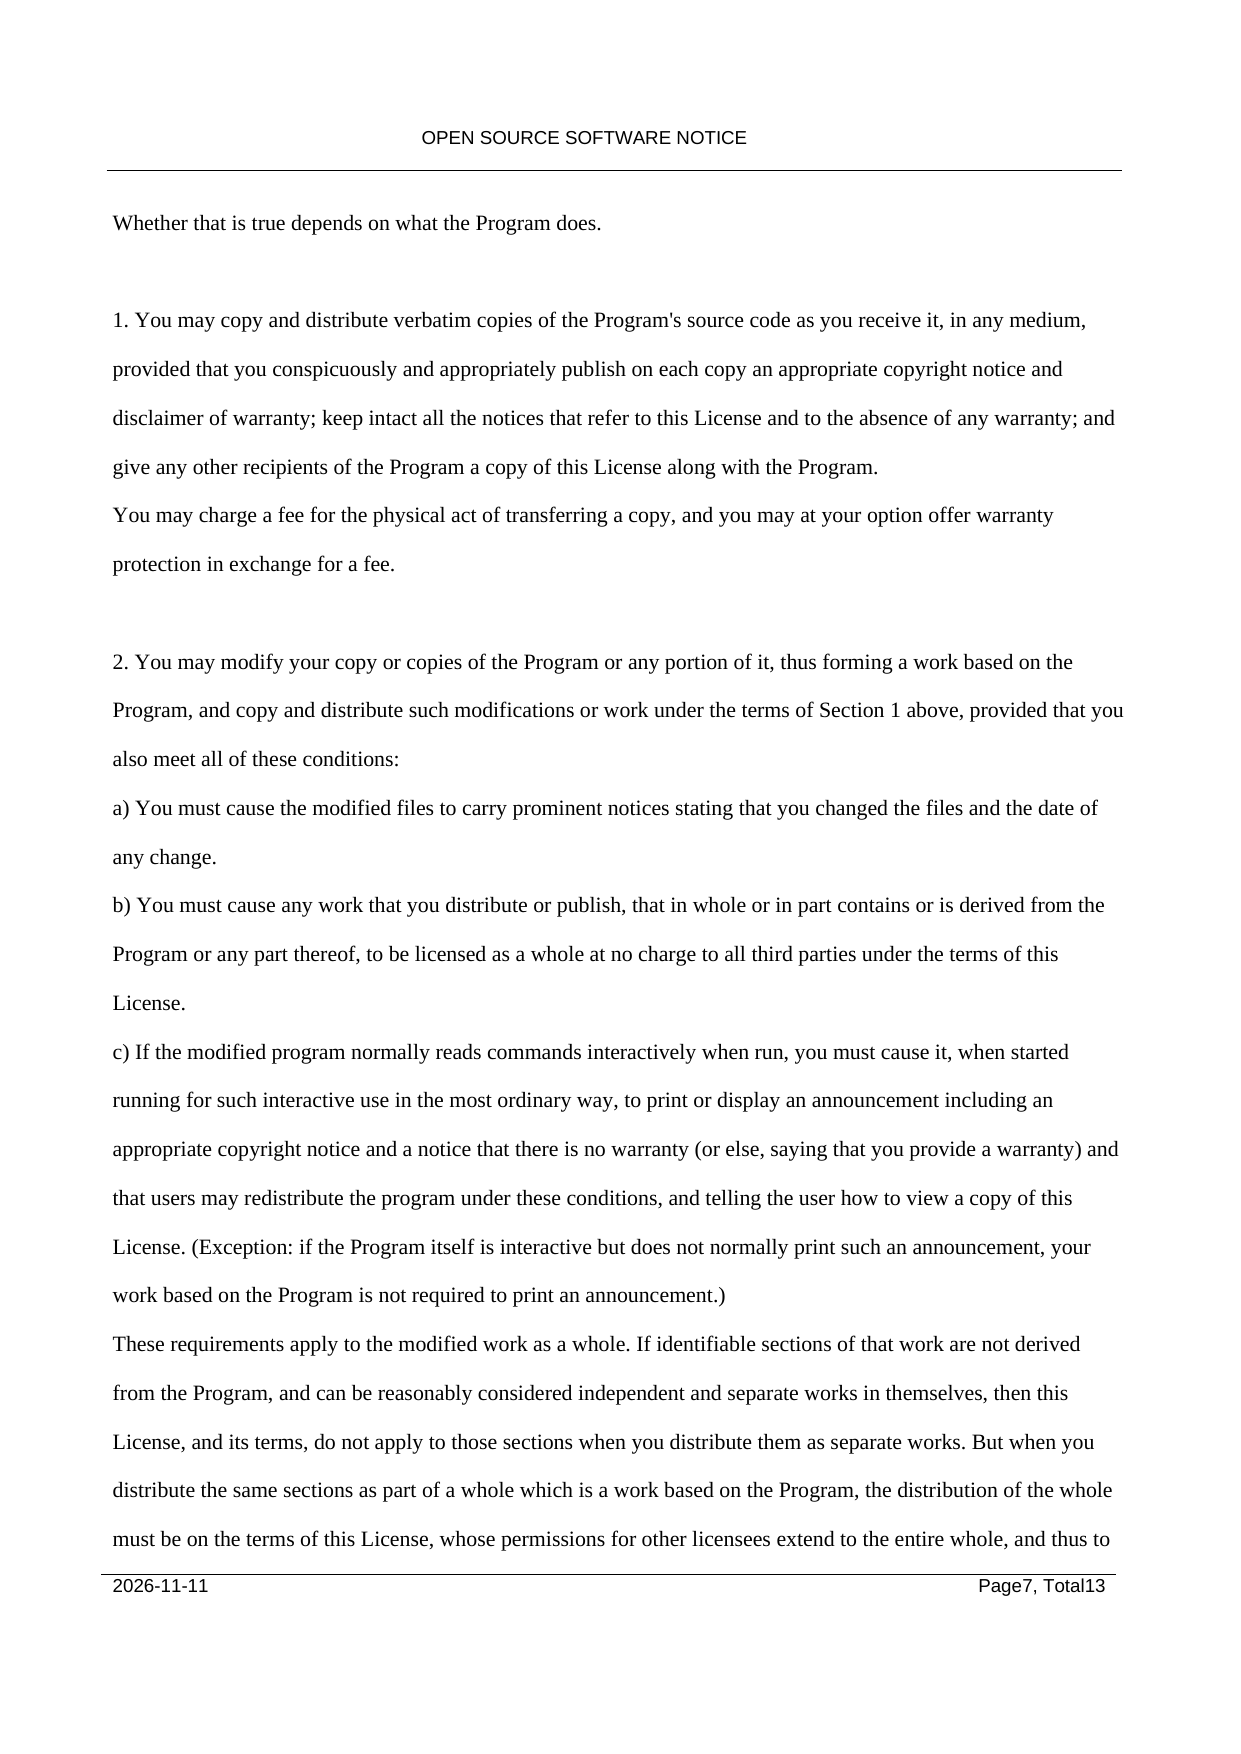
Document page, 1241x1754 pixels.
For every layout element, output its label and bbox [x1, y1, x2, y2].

text [112, 206, 1128, 1555]
